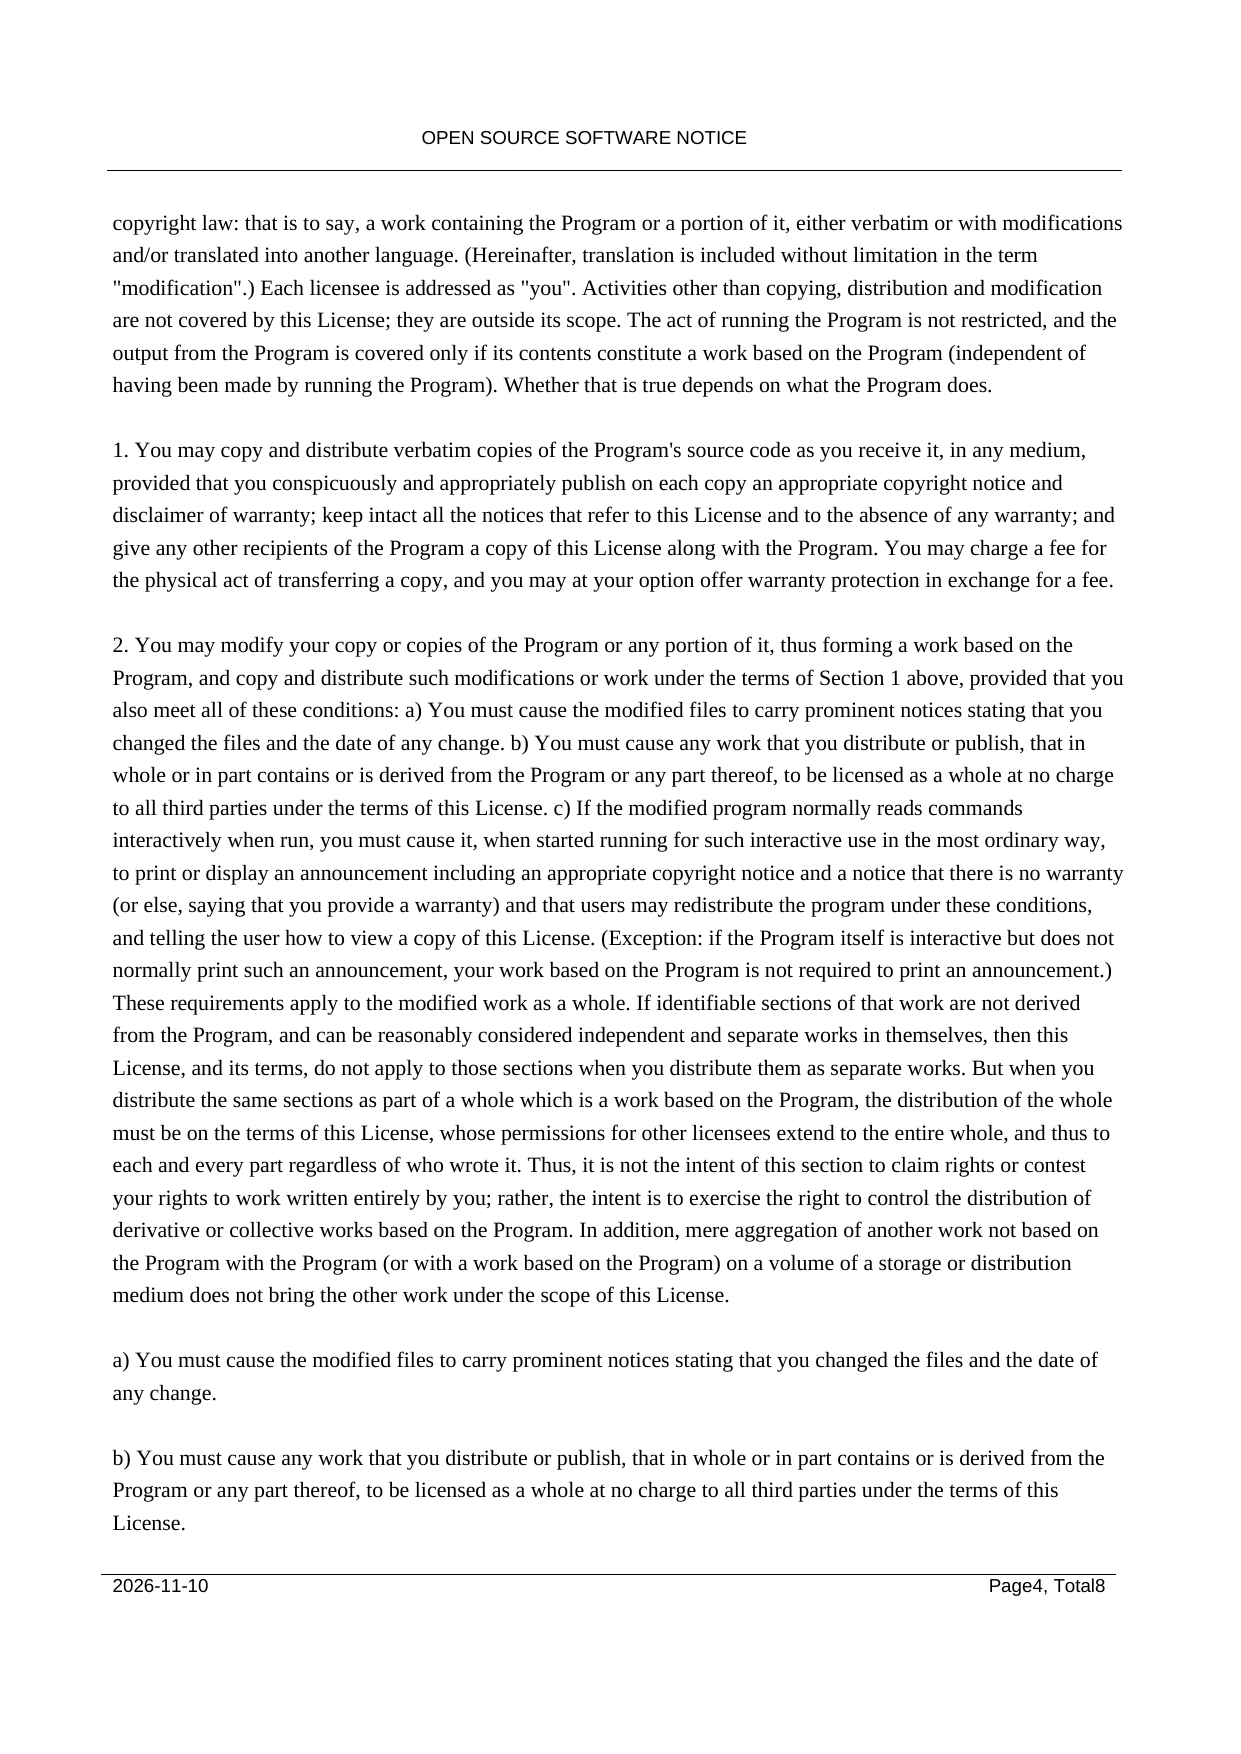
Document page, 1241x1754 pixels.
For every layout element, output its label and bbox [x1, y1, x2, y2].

text [112, 206, 1128, 1539]
